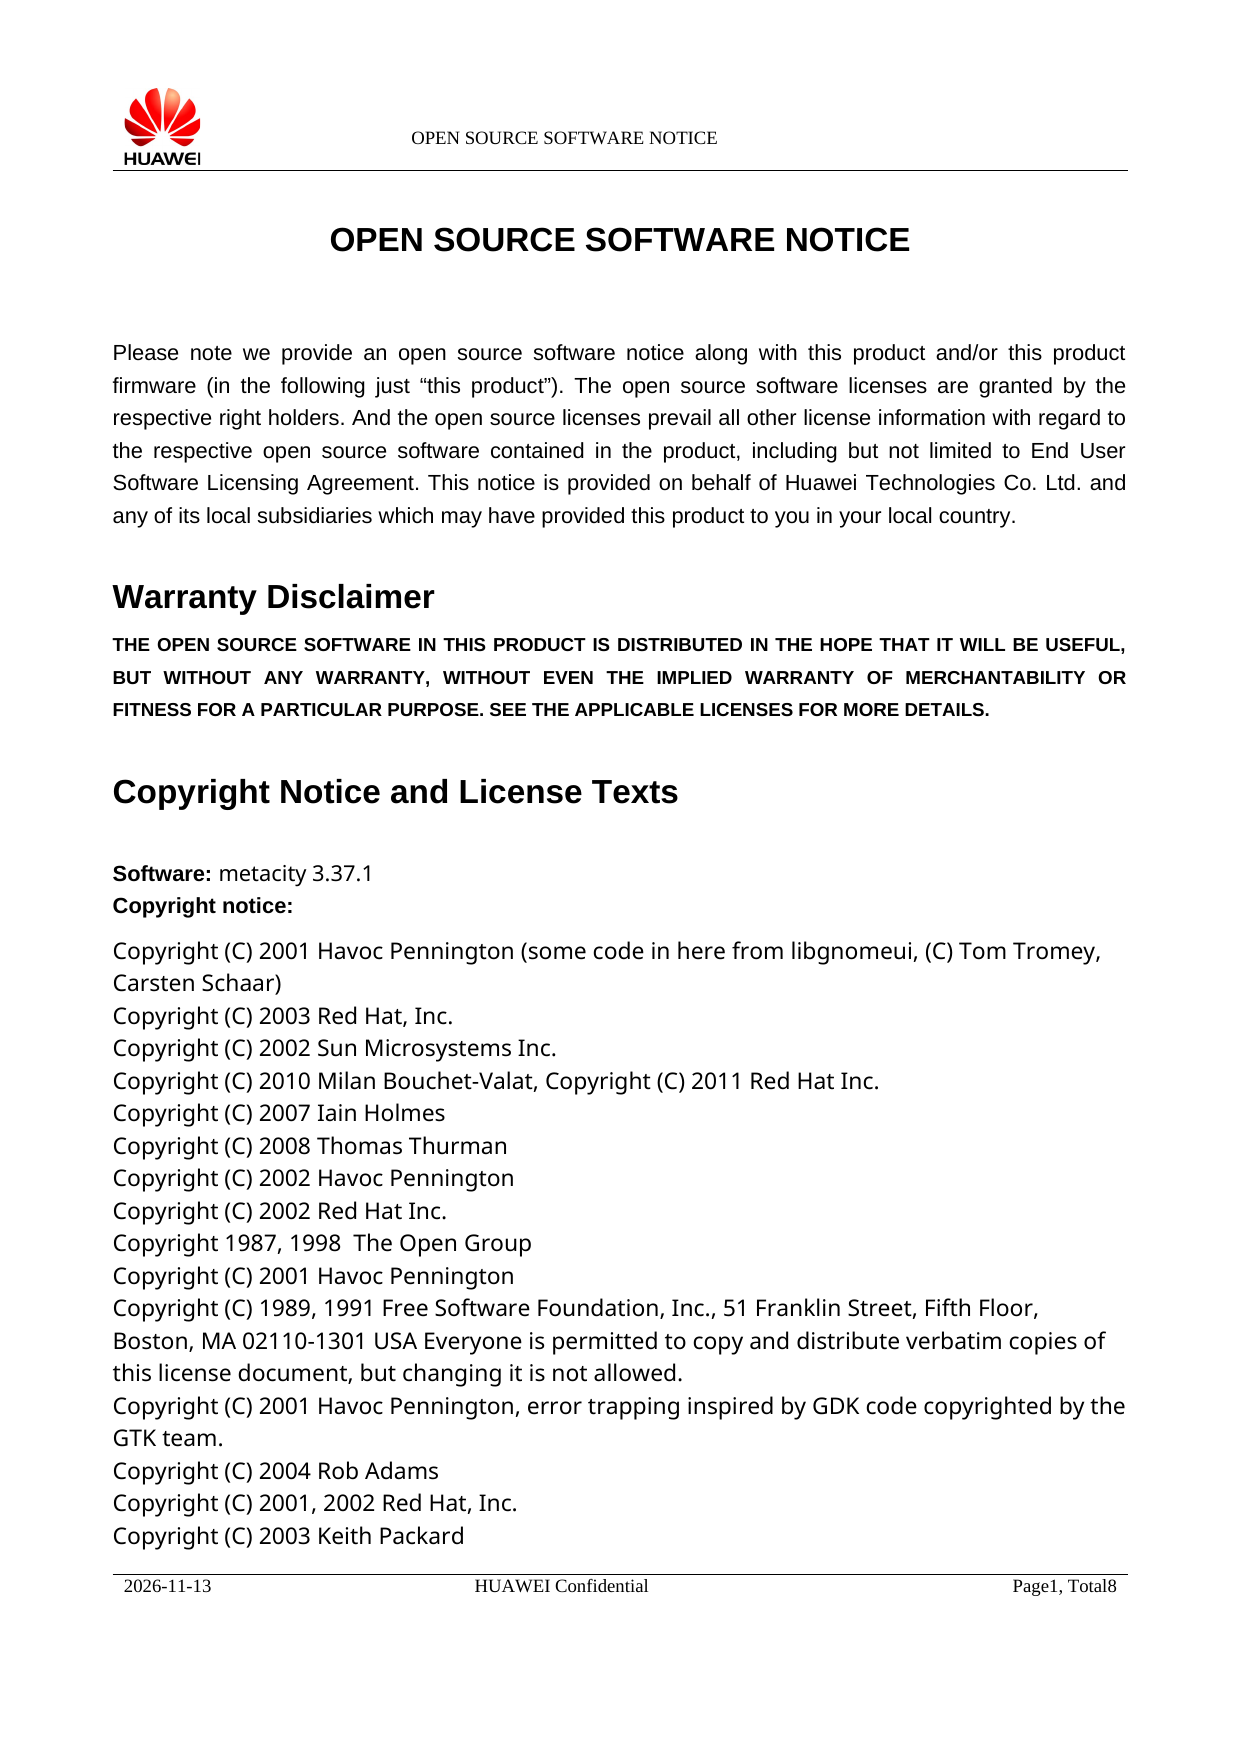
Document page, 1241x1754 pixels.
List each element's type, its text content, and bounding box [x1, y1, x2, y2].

text Warranty Disclaimer [112, 564, 1128, 629]
text Copyright notice: [112, 889, 1128, 921]
text The open source software in this product is distributed in the hope that it will be useful, but WITHOUT ANY WARRANTY, without even the implied warranty of MERCHANTABILITY or FITNESS FOR A PARTICULAR PURPOSE. See the applicable licenses for more details. [112, 629, 1128, 726]
text OPEN SOURCE SOFTWARE NOTICE [112, 206, 1128, 271]
text Copyright Notice and License Texts [112, 759, 1128, 824]
title Software: metacity 3.37.1 [112, 856, 1128, 889]
text Please note we provide an open source software notice along with this product and/or this product firmware (in the following just “this product”). The open source software licenses are granted by the respective right holders. And the open source licenses prevail all other license information with regard to the respective open source software contained in the product, including but not limited to End User Software Licensing Agreement. This notice is provided on behalf of Huawei Technologies Co. Ltd. and any of its local subsidiaries which may have provided this product to you in your local country. [112, 336, 1128, 531]
picture [124, 88, 201, 165]
